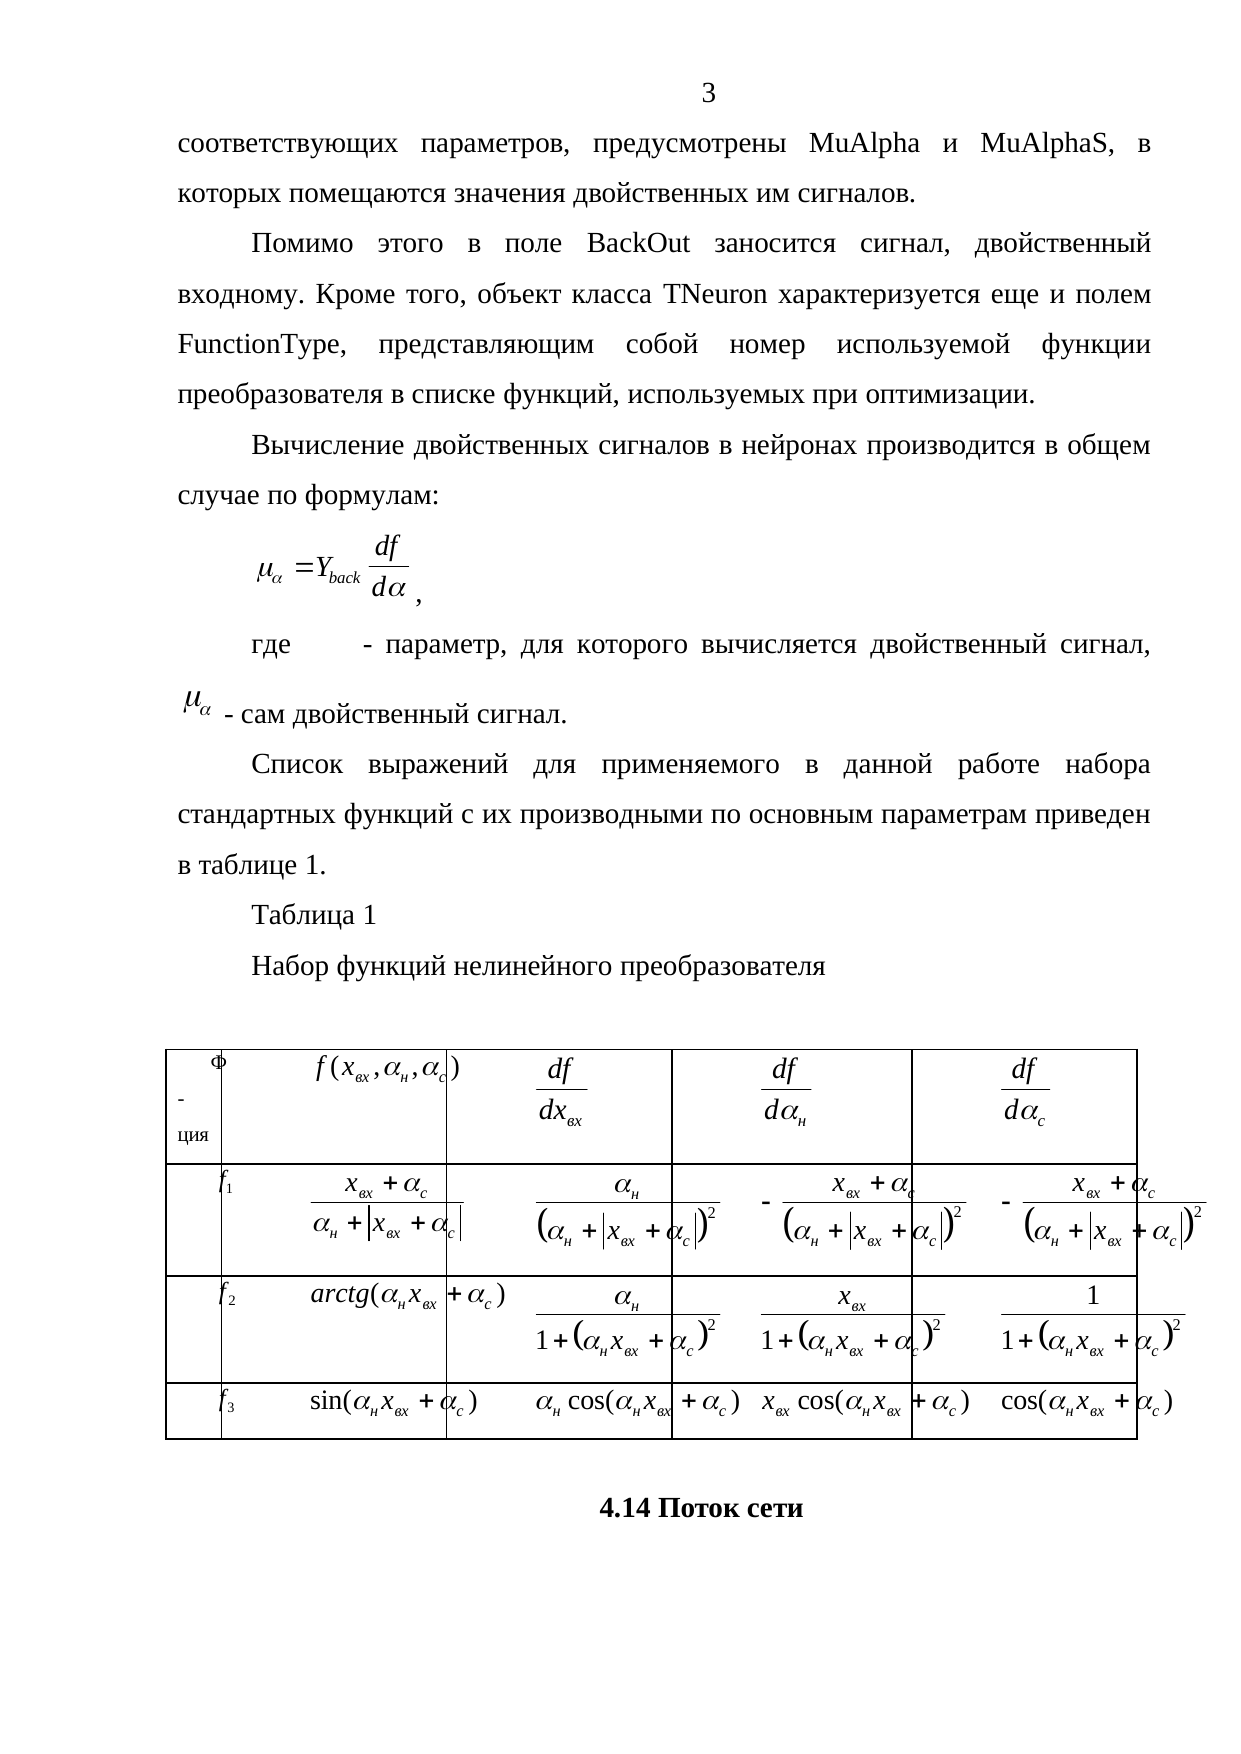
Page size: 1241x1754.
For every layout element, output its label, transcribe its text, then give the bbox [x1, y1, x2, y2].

text Вычисление двойственных сигналов в нейронах производится в общем случае по формулам: [177, 427, 1152, 511]
text Набор функций нелинейного преобразователя [177, 948, 1152, 981]
table_header [673, 1050, 911, 1163]
table_cell [913, 1165, 1136, 1275]
text Таблица 1 [177, 897, 1152, 931]
text Помимо этого в поле BackOut заносится сигнал, двойственный входному. Кроме того, объект класса TNeuron характеризуется еще и полем FunctionType, представляющим собой номер используемой функции преобразователя в списке функций, используемых при оптимизации. [177, 226, 1152, 410]
table_cell [913, 1384, 1136, 1438]
table_cell [222, 1165, 446, 1275]
table_cell [447, 1384, 671, 1438]
table_cell [447, 1165, 671, 1275]
table_cell [167, 1384, 221, 1438]
text где  - параметр, для которого вычисляется двойственный сигнал, - сам двойственный сигнал. [177, 626, 1152, 730]
table_cell [167, 1277, 221, 1382]
text , [177, 528, 1152, 609]
table_cell [673, 1384, 911, 1438]
table_header [222, 1050, 446, 1163]
table_cell [222, 1384, 446, 1438]
table_header [913, 1050, 1136, 1163]
table_cell [673, 1165, 911, 1275]
text Список выражений для применяемого в данной работе набора стандартных функций с их производными по основным параметрам приведен в таблице 1. [177, 747, 1152, 881]
subtitle 4.14 Поток сети [177, 1490, 1152, 1523]
table_cell [167, 1165, 221, 1275]
table_cell [913, 1277, 1136, 1382]
table_header Ф-ция [167, 1050, 221, 1163]
table_cell [447, 1277, 671, 1382]
table_cell [673, 1277, 911, 1382]
table_header [447, 1050, 671, 1163]
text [177, 125, 1152, 209]
table_cell [222, 1277, 446, 1382]
